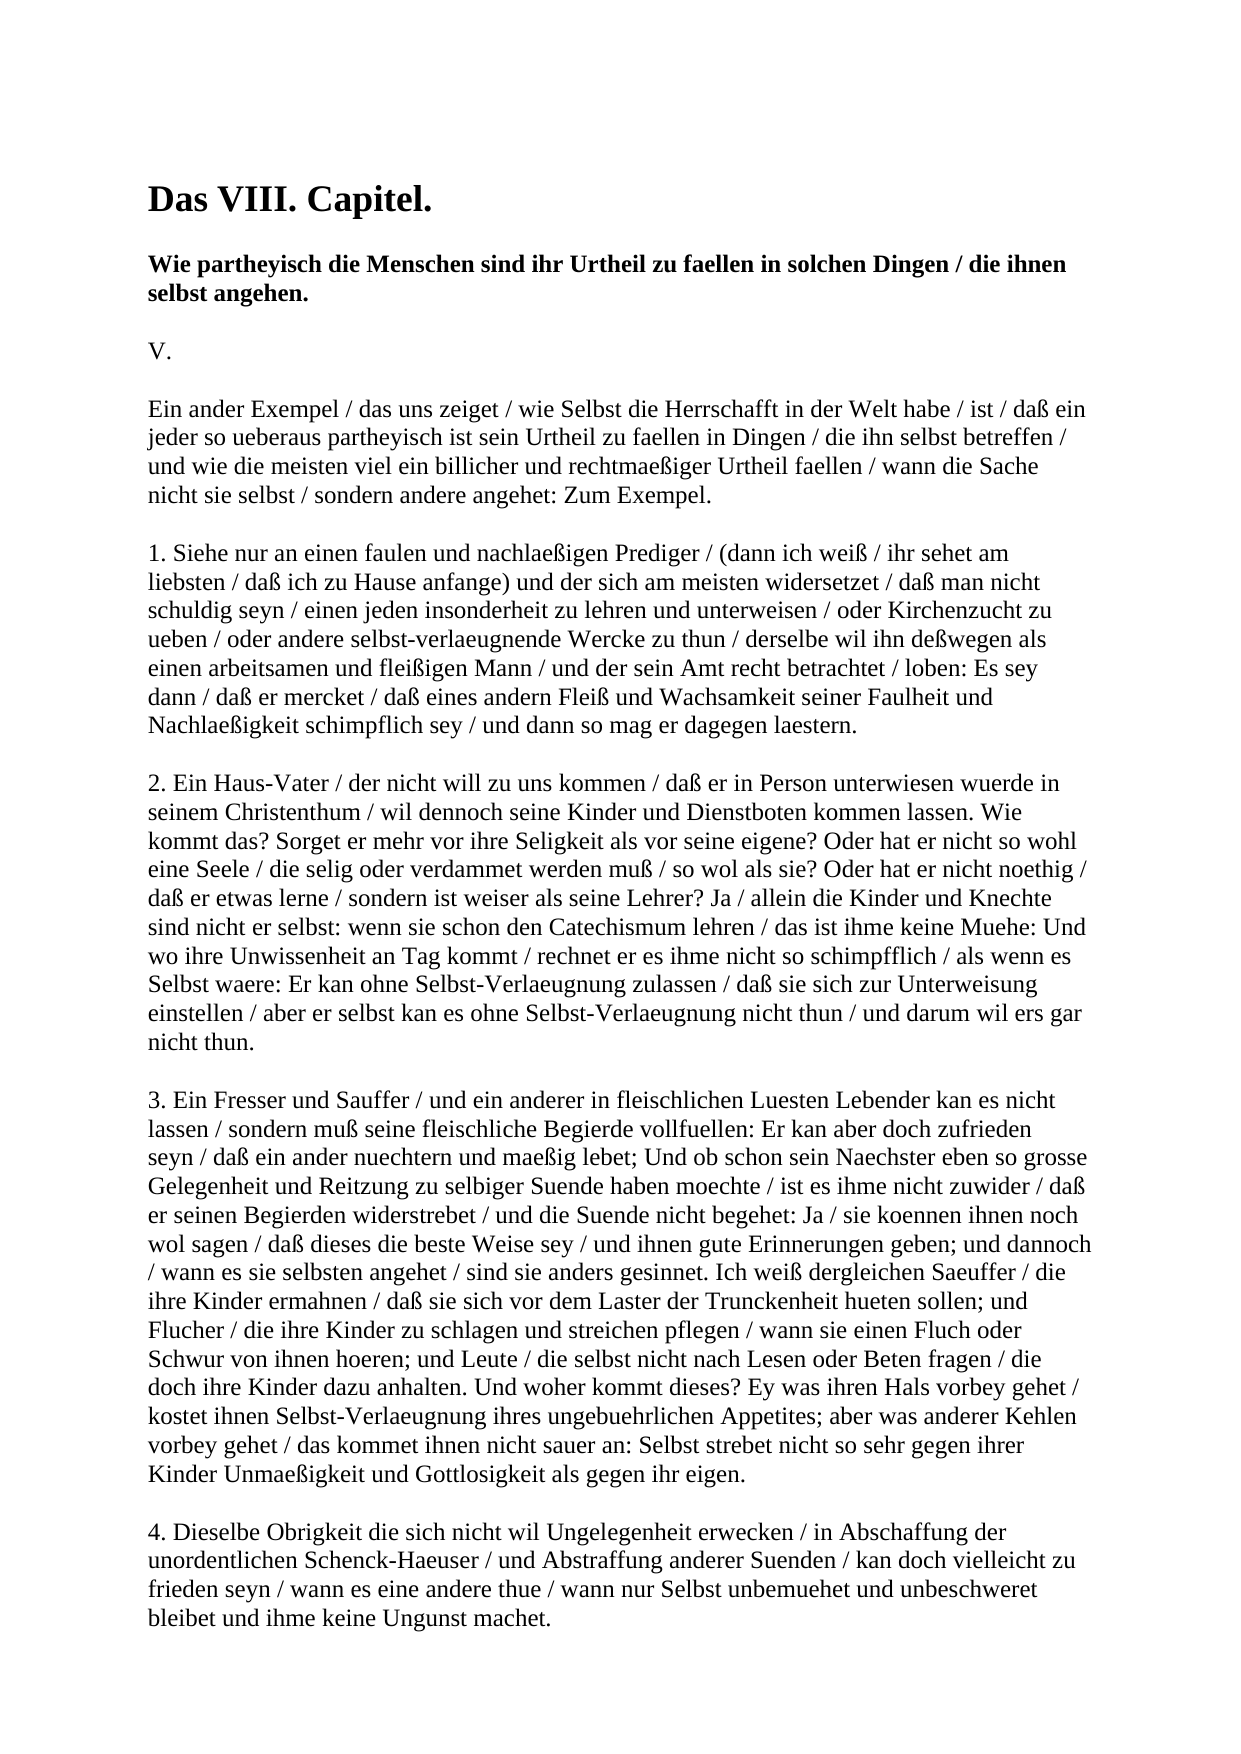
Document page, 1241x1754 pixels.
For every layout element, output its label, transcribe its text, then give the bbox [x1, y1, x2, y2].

text Ein ander Exempel / das uns zeiget / wie Selbst die Herrschafft in der Welt habe / ist / daß ein jeder so ueberaus partheyisch ist sein Urtheil zu faellen in Dingen / die ihn selbst betreffen / und wie die meisten viel ein billicher und rechtmaeßiger Urtheil faellen / wann die Sache nicht sie selbst / sondern andere angehet: Zum Exempel. [148, 394, 1093, 509]
text 3. Ein Fresser und Sauffer / und ein anderer in fleischlichen Luesten Lebender kan es nicht lassen / sondern muß seine fleischliche Begierde vollfuellen: Er kan aber doch zufrieden seyn / daß ein ander nuechtern und maeßig lebet; Und ob schon sein Naechster eben so grosse Gelegenheit und Reitzung zu selbiger Suende haben moechte / ist es ihme nicht zuwider / daß er seinen Begierden widerstrebet / und die Suende nicht begehet: Ja / sie koennen ihnen noch wol sagen / daß dieses die beste Weise sey / und ihnen gute Erinnerungen geben; und dannoch / wann es sie selbsten angehet / sind sie anders gesinnet. Ich weiß dergleichen Saeuffer / die ihre Kinder ermahnen / daß sie sich vor dem Laster der Trunckenheit hueten sollen; und Flucher / die ihre Kinder zu schlagen und streichen pflegen / wann sie einen Fluch oder Schwur von ihnen hoeren; und Leute / die selbst nicht nach Lesen oder Beten fragen / die doch ihre Kinder dazu anhalten. Und woher kommt dieses? Ey was ihren Hals vorbey gehet / kostet ihnen Selbst-Verlaeugnung ihres ungebuehrlichen Appetites; aber was anderer Kehlen vorbey gehet / das kommet ihnen nicht sauer an: Selbst strebet nicht so sehr gegen ihrer Kinder Unmaeßigkeit und Gottlosigkeit als gegen ihr eigen. [148, 1085, 1093, 1487]
text 4. Dieselbe Obrigkeit die sich nicht wil Ungelegenheit erwecken / in Abschaffung der unordentlichen Schenck-Haeuser / und Abstraffung anderer Suenden / kan doch vielleicht zu frieden seyn / wann es eine andere thue / wann nur Selbst unbemuehet und unbeschweret bleibet und ihme keine Ungunst machet. [148, 1517, 1093, 1632]
text 2. Ein Haus-Vater / der nicht will zu uns kommen / daß er in Person unterwiesen wuerde in seinem Christenthum / wil dennoch seine Kinder und Dienstboten kommen lassen. Wie kommt das? Sorget er mehr vor ihre Seligkeit als vor seine eigene? Oder hat er nicht so wohl eine Seele / die selig oder verdammet werden muß / so wol als sie? Oder hat er nicht noethig / daß er etwas lerne / sondern ist weiser als seine Lehrer? Ja / allein die Kinder und Knechte sind nicht er selbst: wenn sie schon den Catechismum lehren / das ist ihme keine Muehe: Und wo ihre Unwissenheit an Tag kommt / rechnet er es ihme nicht so schimpfflich / als wenn es Selbst waere: Er kan ohne Selbst-Verlaeugnung zulassen / daß sie sich zur Unterweisung einstellen / aber er selbst kan es ohne Selbst-Verlaeugnung nicht thun / und darum wil ers gar nicht thun. [148, 768, 1093, 1056]
text V. [148, 336, 1093, 364]
subtitle Das VIII. Capitel. [148, 177, 1093, 220]
text Wie partheyisch die Menschen sind ihr Urtheil zu faellen in solchen Dingen / die ihnen selbst angehen. [148, 249, 1093, 307]
text 1. Siehe nur an einen faulen und nachlaeßigen Prediger / (dann ich weiß / ihr sehet am liebsten / daß ich zu Hause anfange) und der sich am meisten widersetzet / daß man nicht schuldig seyn / einen jeden insonderheit zu lehren und unterweisen / oder Kirchenzucht zu ueben / oder andere selbst-verlaeugnende Wercke zu thun / derselbe wil ihn deßwegen als einen arbeitsamen und fleißigen Mann / und der sein Amt recht betrachtet / loben: Es sey dann / daß er mercket / daß eines andern Fleiß und Wachsamkeit seiner Faulheit und Nachlaeßigkeit schimpflich sey / und dann so mag er dagegen laestern. [148, 538, 1093, 739]
